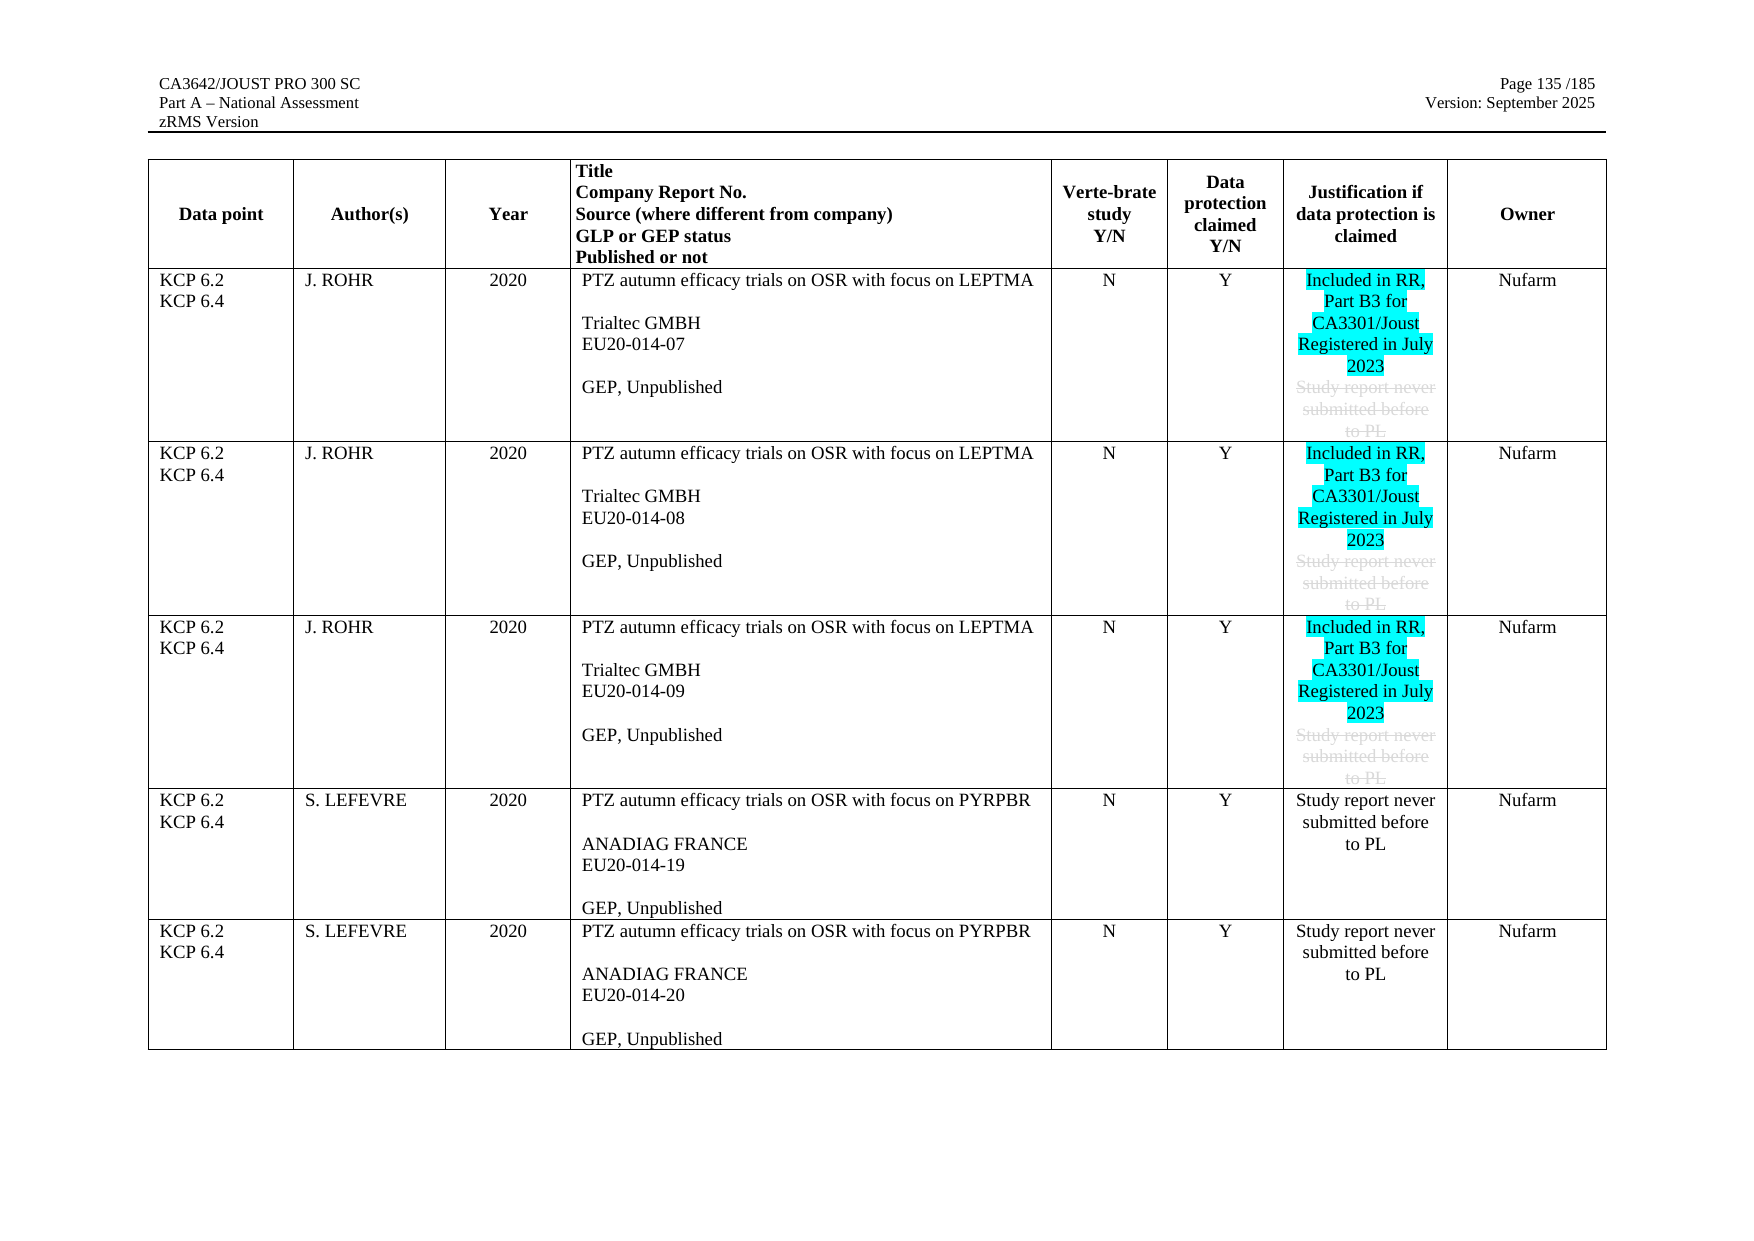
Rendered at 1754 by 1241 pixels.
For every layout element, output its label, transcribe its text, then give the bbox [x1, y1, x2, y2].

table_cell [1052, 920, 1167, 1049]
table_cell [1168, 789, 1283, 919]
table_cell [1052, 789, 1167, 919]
table_header Title Company Report No. Source (where different from company) GLP or GEP status Published or not [571, 160, 1051, 268]
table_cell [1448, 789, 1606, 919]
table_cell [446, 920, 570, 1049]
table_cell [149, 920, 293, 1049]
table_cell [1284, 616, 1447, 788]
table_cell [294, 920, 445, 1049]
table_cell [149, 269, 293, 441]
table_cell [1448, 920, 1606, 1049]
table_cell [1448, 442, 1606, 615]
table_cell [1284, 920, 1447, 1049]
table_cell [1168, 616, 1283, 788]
table_header Owner [1448, 160, 1606, 268]
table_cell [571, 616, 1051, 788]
table_header Year [446, 160, 570, 268]
table_header Author(s) [294, 160, 445, 268]
table_header Justification if data protection is claimed [1284, 160, 1447, 268]
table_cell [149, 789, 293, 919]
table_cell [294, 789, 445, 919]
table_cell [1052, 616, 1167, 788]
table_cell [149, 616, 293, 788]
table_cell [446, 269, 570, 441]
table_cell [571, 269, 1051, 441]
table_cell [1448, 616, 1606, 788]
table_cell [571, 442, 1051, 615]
table_header Data point [149, 160, 293, 268]
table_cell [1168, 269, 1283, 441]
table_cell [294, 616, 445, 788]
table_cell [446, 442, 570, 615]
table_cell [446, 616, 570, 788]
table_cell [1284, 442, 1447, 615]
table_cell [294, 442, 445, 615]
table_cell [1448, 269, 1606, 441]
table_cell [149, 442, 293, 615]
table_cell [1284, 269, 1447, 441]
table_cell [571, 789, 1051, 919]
table_header Verte-brate study Y/N [1052, 160, 1167, 268]
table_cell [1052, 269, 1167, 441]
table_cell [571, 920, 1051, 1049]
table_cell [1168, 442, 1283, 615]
table_header Data protection claimed Y/N [1168, 160, 1283, 268]
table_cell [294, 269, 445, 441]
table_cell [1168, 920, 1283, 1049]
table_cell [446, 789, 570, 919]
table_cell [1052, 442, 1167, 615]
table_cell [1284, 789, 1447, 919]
